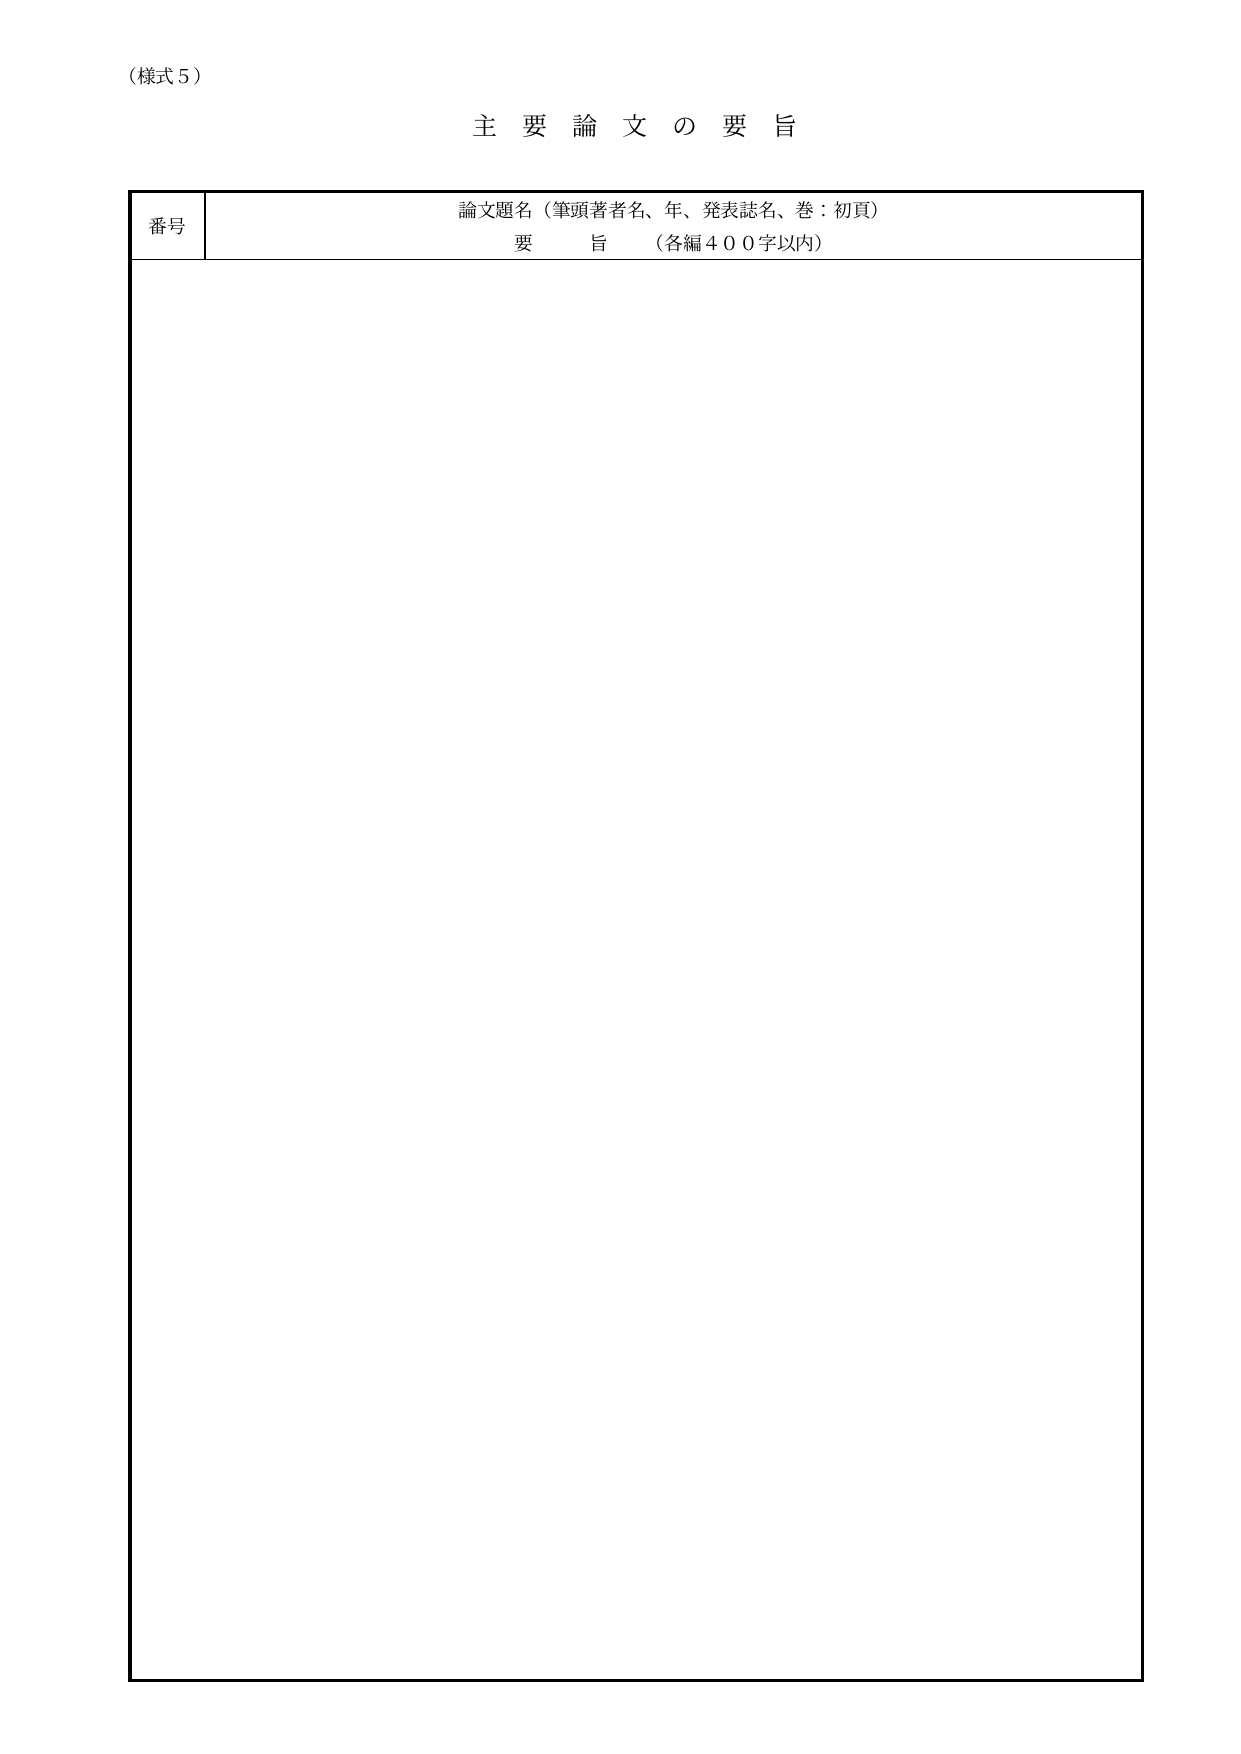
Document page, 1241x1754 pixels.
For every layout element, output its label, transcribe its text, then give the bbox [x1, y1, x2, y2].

text 主 要 論 文 の 要 旨 [118, 92, 1152, 157]
table_header 論文題名（筆頭著者名、年、発表誌名、巻：初頁） 要 旨 （各編４００字以内） [206, 193, 1141, 259]
text （様式５） [118, 59, 1152, 92]
table_cell [132, 260, 1141, 1678]
table_header 番号 [132, 193, 204, 259]
